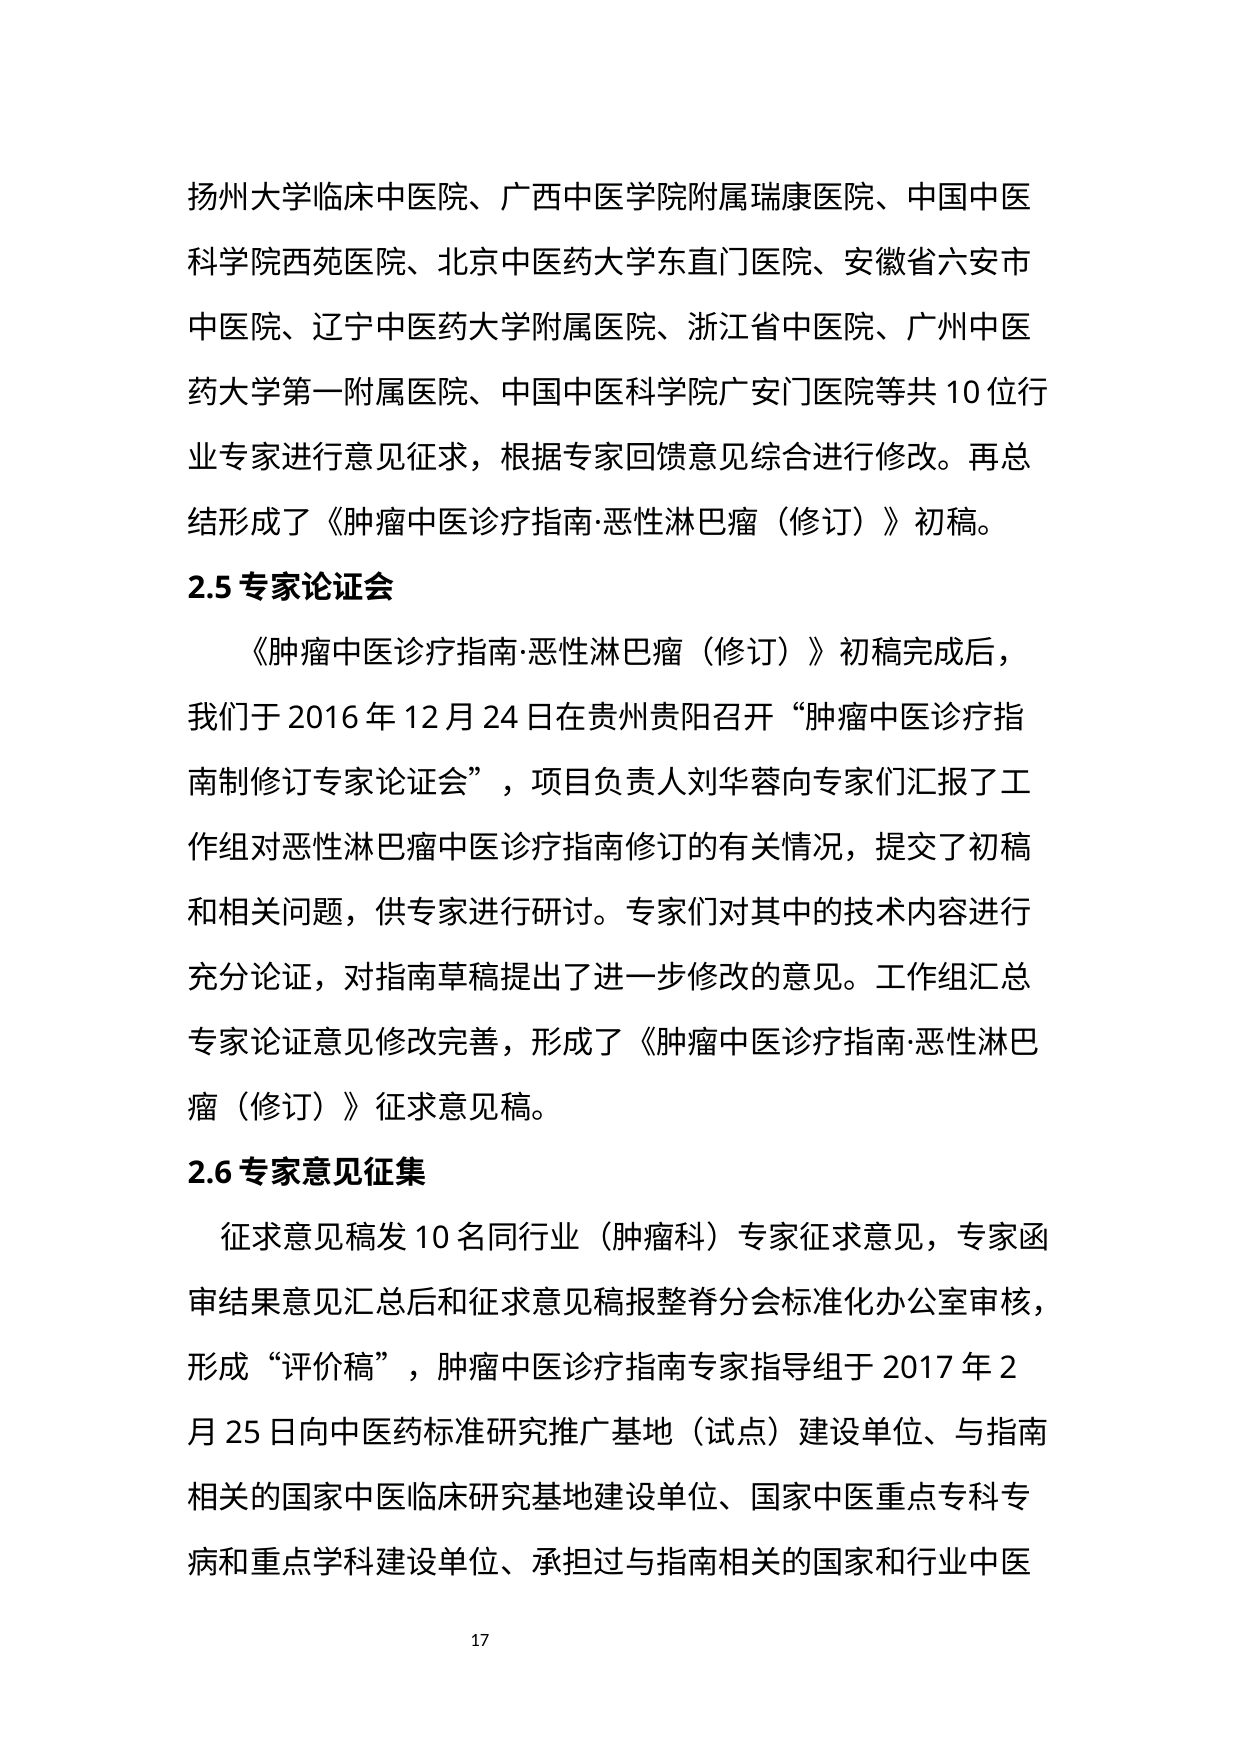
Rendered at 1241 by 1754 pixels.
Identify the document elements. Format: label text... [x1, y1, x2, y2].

text 2.5专家论证会 [187, 552, 1053, 617]
text 2.6专家意见征集 [187, 1137, 1053, 1202]
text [187, 162, 1053, 552]
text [187, 1202, 1053, 1592]
text 《肿瘤中医诊疗指南·恶性淋巴瘤（修订）》初稿完成后，我们于2016年12月24日在贵州贵阳召开“肿瘤中医诊疗指南制修订专家论证会”，项目负责人刘华蓉向专家们汇报了工作组对恶性淋巴瘤中医诊疗指南修订的有关情况，提交了初稿和相关问题，供专家进行研讨。专家们对其中的技术内容进行充分论证，对指南草稿提出了进一步修改的意见。工作组汇总专家论证意见修改完善，形成了《肿瘤中医诊疗指南·恶性淋巴瘤（修订）》征求意见稿。 [187, 617, 1053, 1137]
